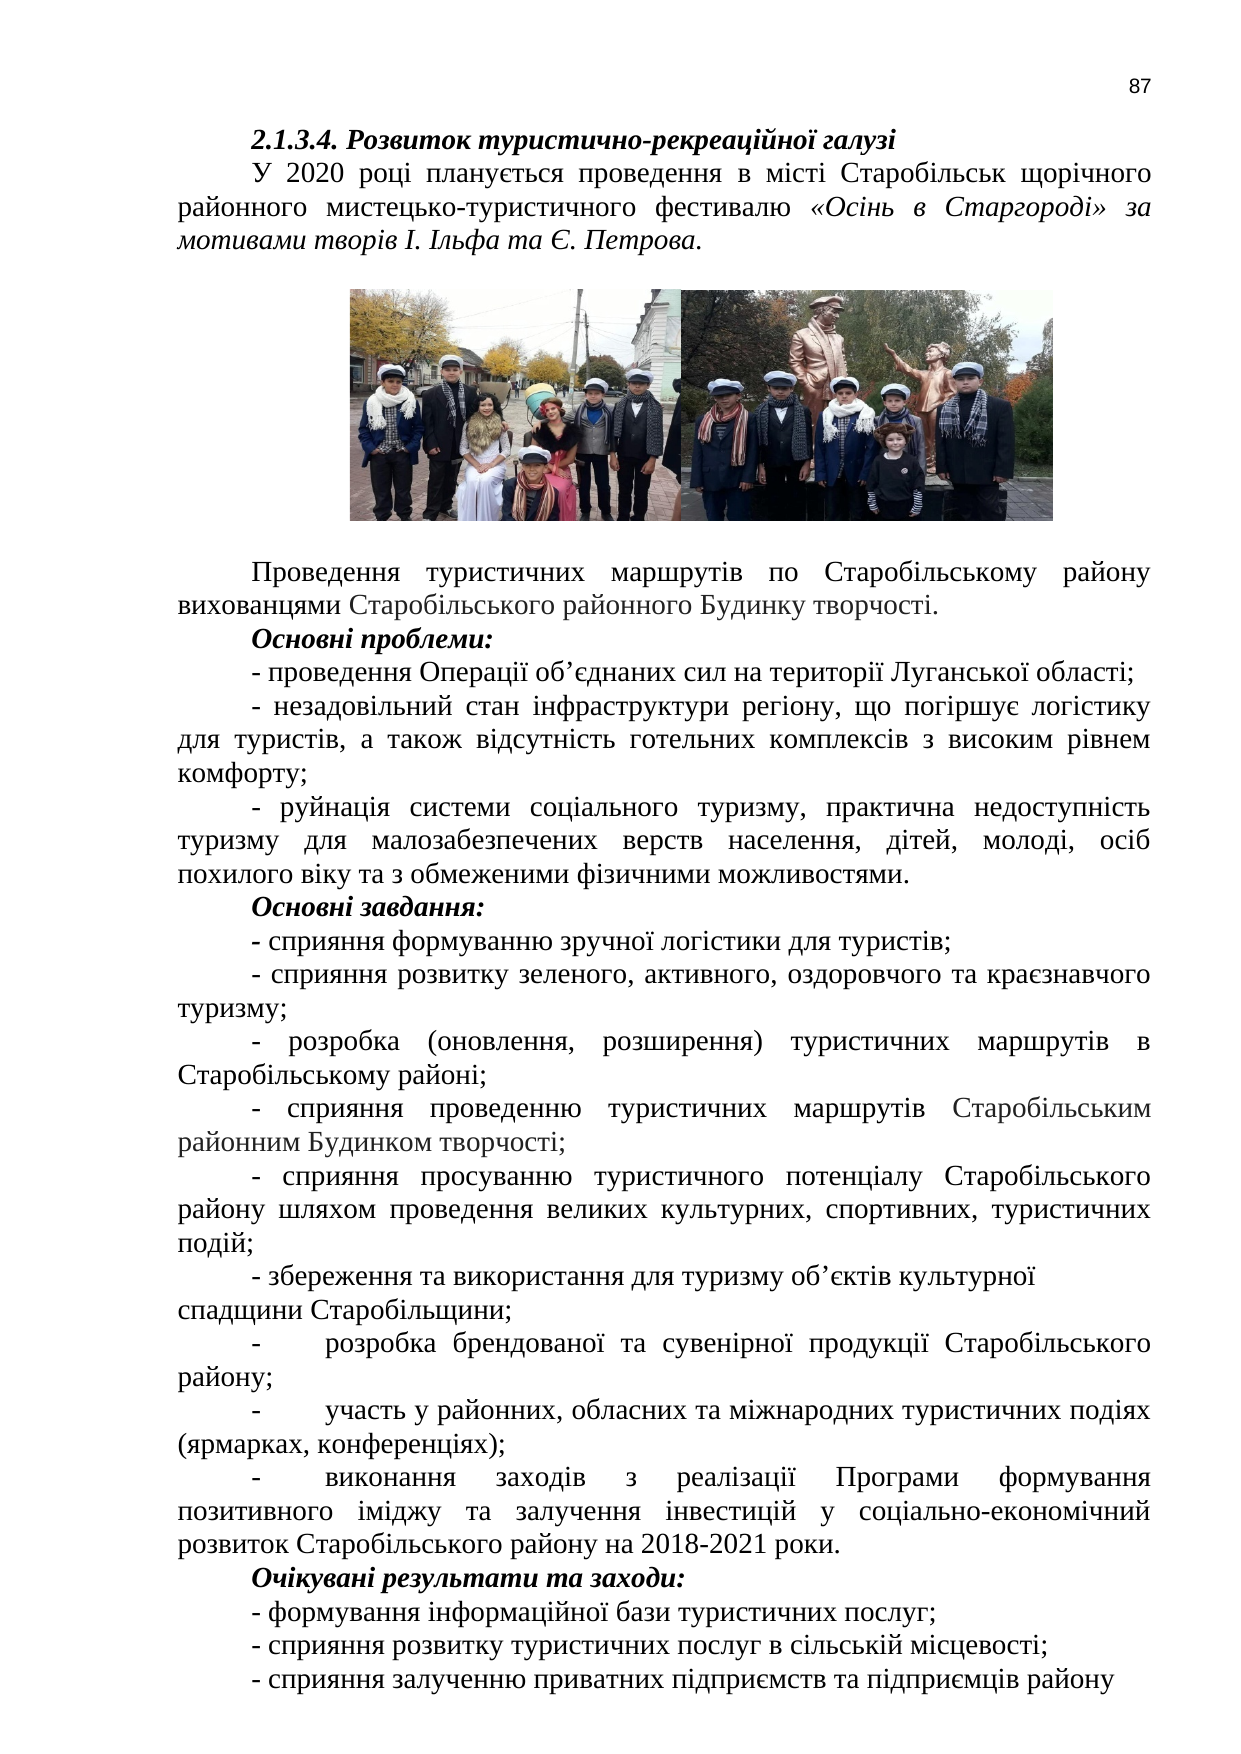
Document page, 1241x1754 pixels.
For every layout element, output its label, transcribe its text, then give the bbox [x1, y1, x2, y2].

text - сприяння проведенню туристичних маршрутів Старобільським районним Будинком творчості; [177, 1091, 1152, 1158]
text Очікувані результати та заходи: [177, 1560, 1152, 1594]
text - сприяння залученню приватних підприємств та підприємців району [177, 1661, 1152, 1694]
text - збереження та використання для туризму об’єктів культурної [177, 1258, 1152, 1292]
text Основні проблеми: [177, 621, 1152, 654]
text Основні завдання: [177, 889, 1152, 923]
list розробка брендованої та сувенірної продукції Старобільського району; [177, 1325, 1152, 1392]
text - руйнація системи соціального туризму, практична недоступність туризму для малозабезпечених верств населення, дітей, молоді, осіб похилого віку та з обмеженими фізичними можливостями. [177, 789, 1152, 889]
text У 2020 році планується проведення в місті Старобільськ щорічного районного мистецько-туристичного фестивалю «Осінь в Старгороді» за мотивами творів І. Ільфа та Є. Петрова. [177, 155, 1152, 256]
text - незадовільний стан інфраструктури регіону, що погіршує логістику для туристів, а також відсутність готельних комплексів з високим рівнем комфорту; [177, 688, 1152, 789]
text 2.1.3.4. Розвиток туристично-рекреаційної галузі [177, 122, 1152, 155]
text - розробка (оновлення, розширення) туристичних маршрутів в Старобільському районі; [177, 1023, 1152, 1091]
text спадщини Старобільщини; [177, 1292, 1152, 1325]
text Проведення туристичних маршрутів по Старобільському району вихованцями Старобільського районного Будинку творчості. [177, 554, 1152, 621]
text - сприяння розвитку зеленого, активного, оздоровчого та краєзнавчого туризму; [177, 956, 1152, 1023]
text - проведення Операції об’єднаних сил на території Луганської області; [177, 654, 1152, 688]
list виконання заходів з реалізації Програми формування позитивного іміджу та залучення інвестицій у соціально-економічний розвиток Старобільського району на 2018-2021 роки. [177, 1459, 1152, 1560]
text - сприяння формуванню зручної логістики для туристів; [177, 923, 1152, 956]
picture [349, 289, 1053, 521]
list участь у районних, обласних та міжнародних туристичних подіях (ярмарках, конференціях); [177, 1392, 1152, 1459]
text - сприяння розвитку туристичних послуг в сільській місцевості; [177, 1627, 1152, 1661]
text - формування інформаційної бази туристичних послуг; [177, 1594, 1152, 1627]
text - сприяння просуванню туристичного потенціалу Старобільського району шляхом проведення великих культурних, спортивних, туристичних подій; [177, 1158, 1152, 1258]
